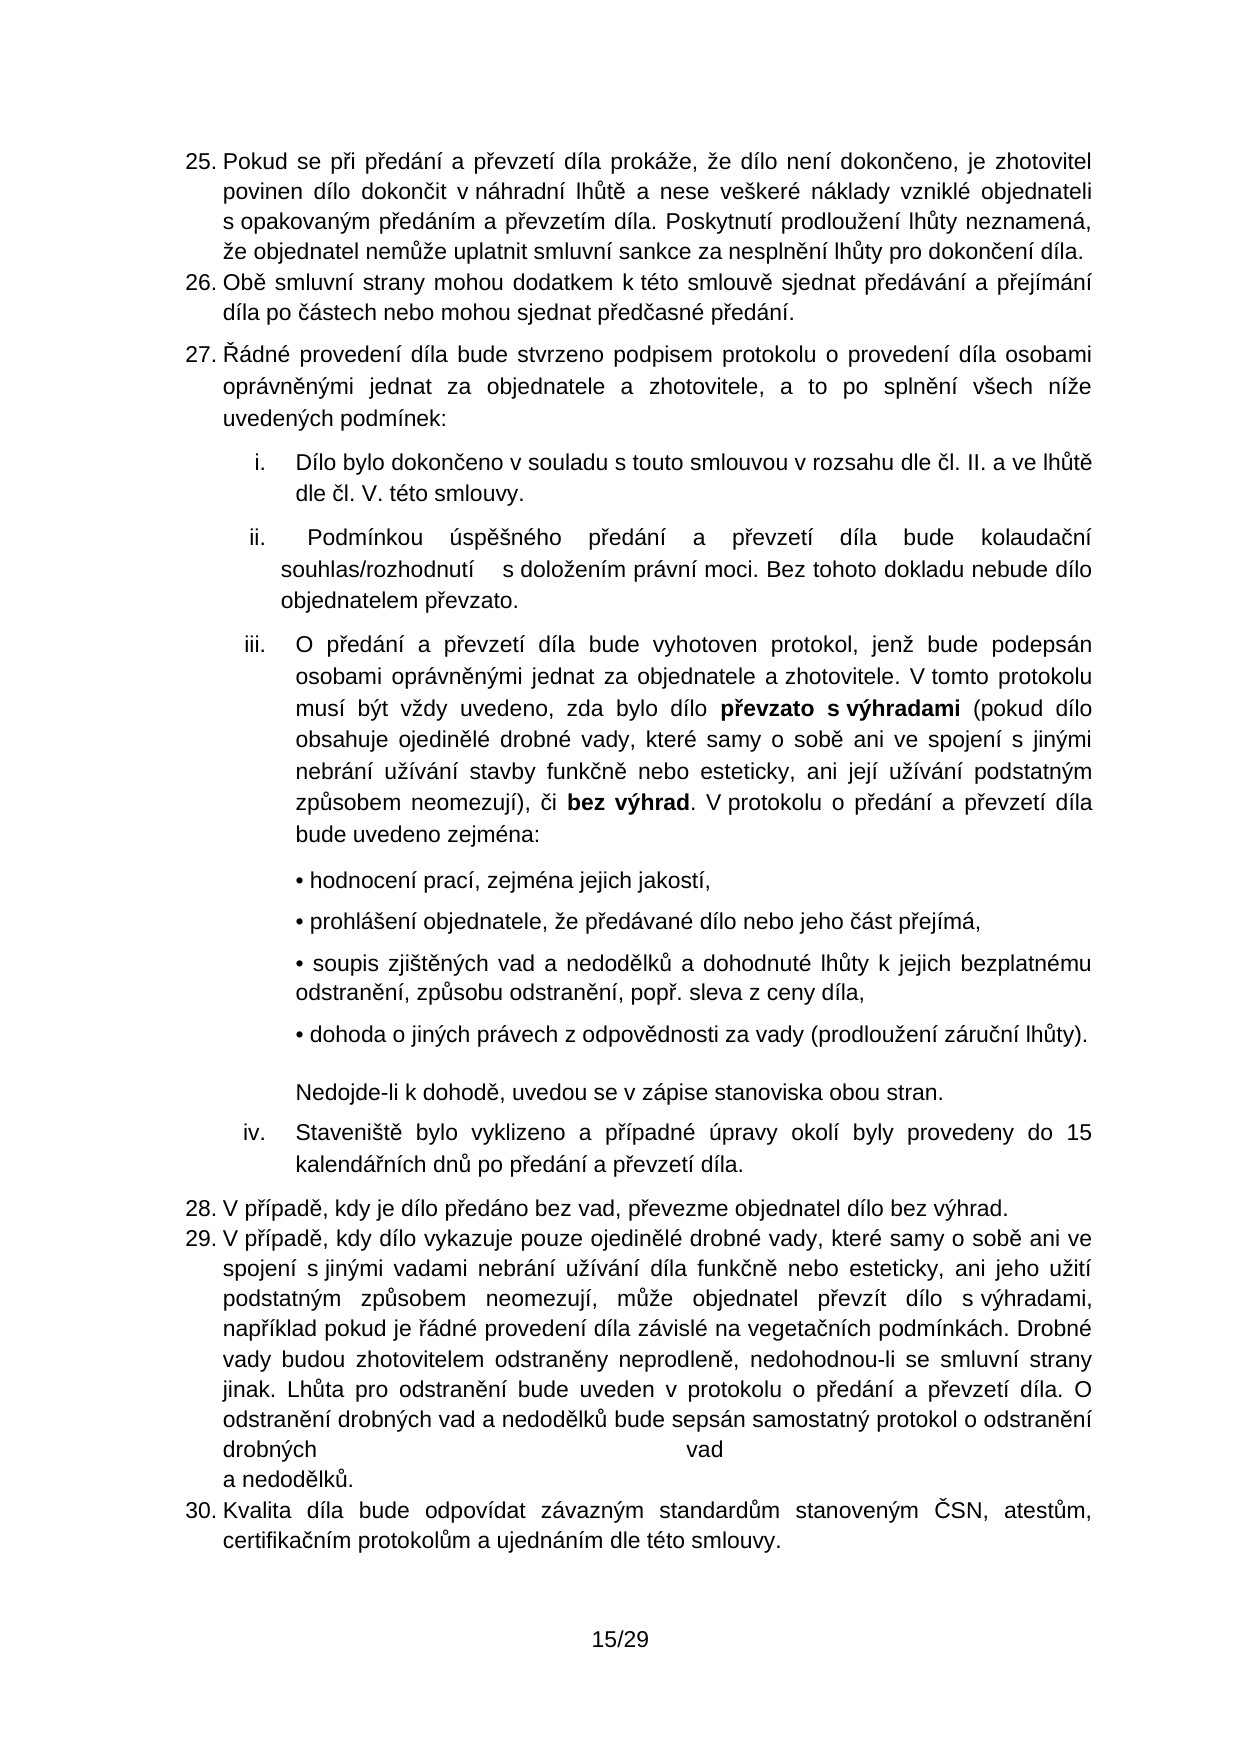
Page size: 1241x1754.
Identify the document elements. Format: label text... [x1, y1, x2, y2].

list O předání a převzetí díla bude vyhotoven protokol, jenž bude podepsán osobami oprávněnými jednat za objednatele a zhotovitele. V tomto protokolu musí být vždy uvedeno, zda bylo dílo převzato s výhradami (pokud dílo obsahuje ojedinělé drobné vady, které samy o sobě ani ve spojení s jinými nebrání užívání stavby funkčně nebo esteticky, ani její užívání podstatným způsobem neomezují), či bez výhrad. V protokolu o předání a převzetí díla bude uvedeno zejména: [266, 631, 1093, 847]
list Staveniště bylo vyklizeno a případné úpravy okolí byly provedeny do 15 kalendářních dnů po předání a převzetí díla. [266, 1119, 1093, 1177]
text • dohoda o jiných právech z odpovědnosti za vady (prodloužení záruční lhůty). [221, 1019, 1093, 1048]
list V případě, kdy je dílo předáno bez vad, převezme objednatel dílo bez výhrad. [185, 1194, 1093, 1221]
list Kvalita díla bude odpovídat závazným standardům stanoveným ČSN, atestům, certifikačním protokolům a ujednáním dle této smlouvy. [185, 1497, 1093, 1553]
list Podmínkou úspěšného předání a převzetí díla bude kolaudační souhlas/rozhodnutí s doložením právní moci. Bez tohoto dokladu nebude dílo objednatelem převzato. [266, 524, 1093, 614]
list Obě smluvní strany mohou dodatkem k této smlouvě sjednat předávání a přejímání díla po částech nebo mohou sjednat předčasné předání. [185, 268, 1093, 325]
text • soupis zjištěných vad a nedodělků a dohodnuté lhůty k jejich bezplatnému odstranění, způsobu odstranění, popř. sleva z ceny díla, [295, 948, 1093, 1006]
list Řádné provedení díla bude stvrzeno podpisem protokolu o provedení díla osobami oprávněnými jednat za objednatele a zhotovitele, a to po splnění všech níže uvedených podmínek: [185, 341, 1093, 431]
text Nedojde-li k dohodě, uvedou se v zápise stanoviska obou stran. [221, 1077, 1093, 1106]
text • hodnocení prací, zejména jejich jakostí, [221, 865, 1093, 894]
list Pokud se při předání a převzetí díla prokáže, že dílo není dokončeno, je zhotovitel povinen dílo dokončit v náhradní lhůtě a nese veškeré náklady vzniklé objednateli s opakovaným předáním a převzetím díla. Poskytnutí prodloužení lhůty neznamená, že objednatel nemůže uplatnit smluvní sankce za nesplnění lhůty pro dokončení díla. [185, 148, 1093, 264]
text • prohlášení objednatele, že předávané dílo nebo jeho část přejímá, [221, 906, 1093, 936]
list V případě, kdy dílo vykazuje pouze ojedinělé drobné vady, které samy o sobě ani ve spojení s jinými vadami nebrání užívání díla funkčně nebo esteticky, ani jeho užití podstatným způsobem neomezují, může objednatel převzít dílo s výhradami, například pokud je řádné provedení díla závislé na vegetačních podmínkách. Drobné vady budou zhotovitelem odstraněny neprodleně, nedohodnou-li se smluvní strany jinak. Lhůta pro odstranění bude uveden v protokolu o předání a převzetí díla. O odstranění drobných vad a nedodělků bude sepsán samostatný protokol o odstranění drobných vad a nedodělků. [185, 1225, 1093, 1493]
list Dílo bylo dokončeno v souladu s touto smlouvou v rozsahu dle čl. II. a ve lhůtě dle čl. V. této smlouvy. [266, 448, 1093, 506]
